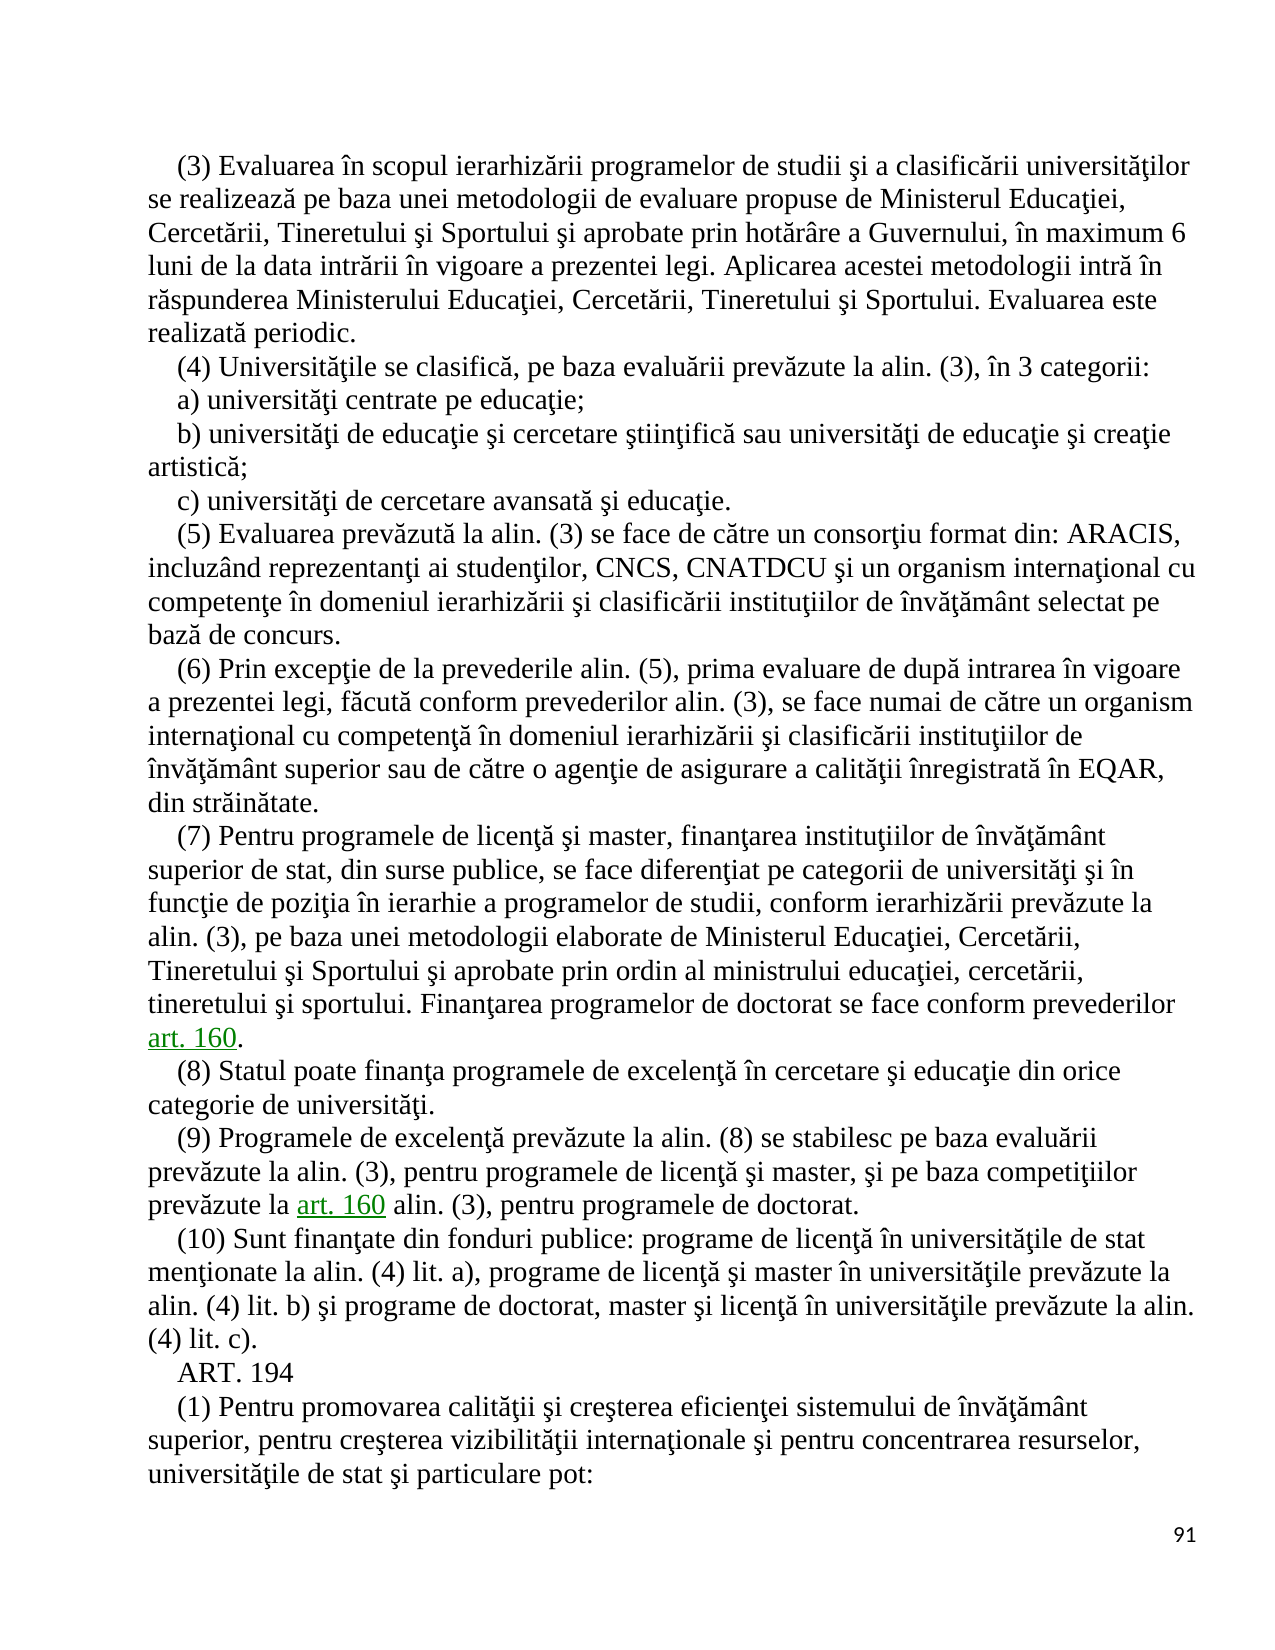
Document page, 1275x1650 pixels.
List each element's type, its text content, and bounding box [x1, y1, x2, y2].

text (7) Pentru programele de licenţă şi master, finanţarea instituţiilor de învăţământ superior de stat, din surse publice, se face diferenţiat pe categorii de universităţi şi în funcţie de poziţia în ierarhie a programelor de studii, conform ierarhizării prevăzute la alin. (3), pe baza unei metodologii elaborate de Ministerul Educaţiei, Cercetării, Tineretului şi Sportului şi aprobate prin ordin al ministrului educaţiei, cercetării, tineretului şi sportului. Finanţarea programelor de doctorat se face conform prevederilor art. 160. [148, 818, 1196, 1053]
text c) universităţi de cercetare avansată şi educaţie. [148, 483, 1196, 517]
text (10) Sunt finanţate din fonduri publice: programe de licenţă în universităţile de stat menţionate la alin. (4) lit. a), programe de licenţă şi master în universităţile prevăzute la alin. (4) lit. b) şi programe de doctorat, master şi licenţă în universităţile prevăzute la alin. (4) lit. c). [148, 1221, 1196, 1355]
text (5) Evaluarea prevăzută la alin. (3) se face de către un consorţiu format din: ARACIS, incluzând reprezentanţi ai studenţilor, CNCS, CNATDCU şi un organism internaţional cu competenţe în domeniul ierarhizării şi clasificării instituţiilor de învăţământ selectat pe bază de concurs. [148, 517, 1196, 651]
text (9) Programele de excelenţă prevăzute la alin. (8) se stabilesc pe baza evaluării prevăzute la alin. (3), pentru programele de licenţă şi master, şi pe baza competiţiilor prevăzute la art. 160 alin. (3), pentru programele de doctorat. [148, 1120, 1196, 1221]
text a) universităţi centrate pe educaţie; [148, 382, 1196, 416]
text (3) Evaluarea în scopul ierarhizării programelor de studii şi a clasificării universităţilor se realizează pe baza unei metodologii de evaluare propuse de Ministerul Educaţiei, Cercetării, Tineretului şi Sportului şi aprobate prin hotărâre a Guvernului, în maximum 6 luni de la data intrării în vigoare a prezentei legi. Aplicarea acestei metodologii intră în răspunderea Ministerului Educaţiei, Cercetării, Tineretului şi Sportului. Evaluarea este realizată periodic. [148, 148, 1196, 349]
text (6) Prin excepţie de la prevederile alin. (5), prima evaluare de după intrarea în vigoare a prezentei legi, făcută conform prevederilor alin. (3), se face numai de către un organism internaţional cu competenţă în domeniul ierarhizării şi clasificării instituţiilor de învăţământ superior sau de către o agenţie de asigurare a calităţii înregistrată în EQAR, din străinătate. [148, 651, 1196, 818]
text (1) Pentru promovarea calităţii şi creşterea eficienţei sistemului de învăţământ superior, pentru creşterea vizibilităţii internaţionale şi pentru concentrarea resurselor, universităţile de stat şi particulare pot: [148, 1389, 1196, 1489]
text b) universităţi de educaţie şi cercetare ştiinţifică sau universităţi de educaţie şi creaţie artistică; [148, 416, 1196, 483]
text (4) Universităţile se clasifică, pe baza evaluării prevăzute la alin. (3), în 3 categorii: [148, 349, 1196, 382]
text ART. 194 [148, 1355, 1196, 1389]
text (8) Statul poate finanţa programele de excelenţă în cercetare şi educaţie din orice categorie de universităţi. [148, 1053, 1196, 1120]
